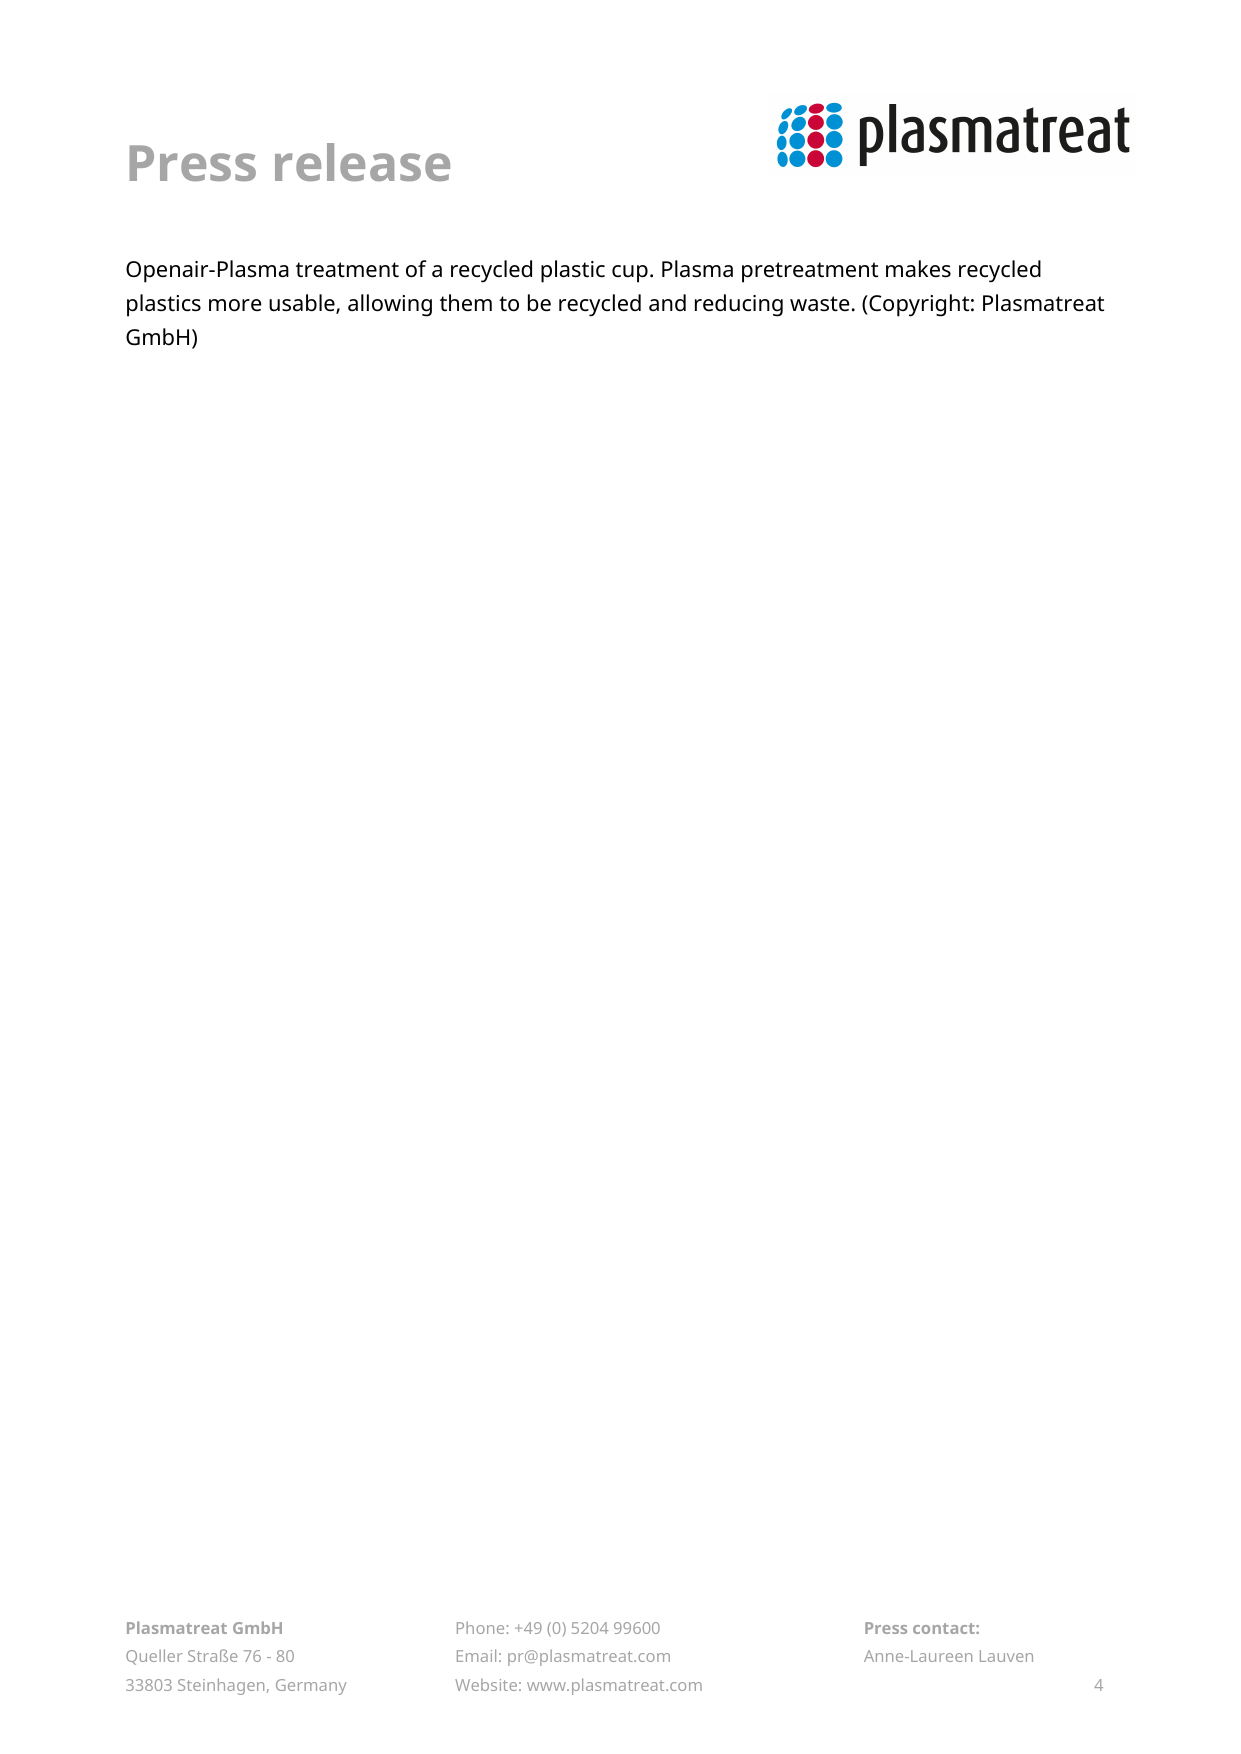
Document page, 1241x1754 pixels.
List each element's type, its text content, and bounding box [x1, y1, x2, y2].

picture [768, 94, 1138, 176]
text Openair-Plasma treatment of a recycled plastic cup. Plasma pretreatment makes recycled plastics more usable, allowing them to be recycled and reducing waste. (Copyright: Plasmatreat GmbH) [125, 254, 1122, 352]
